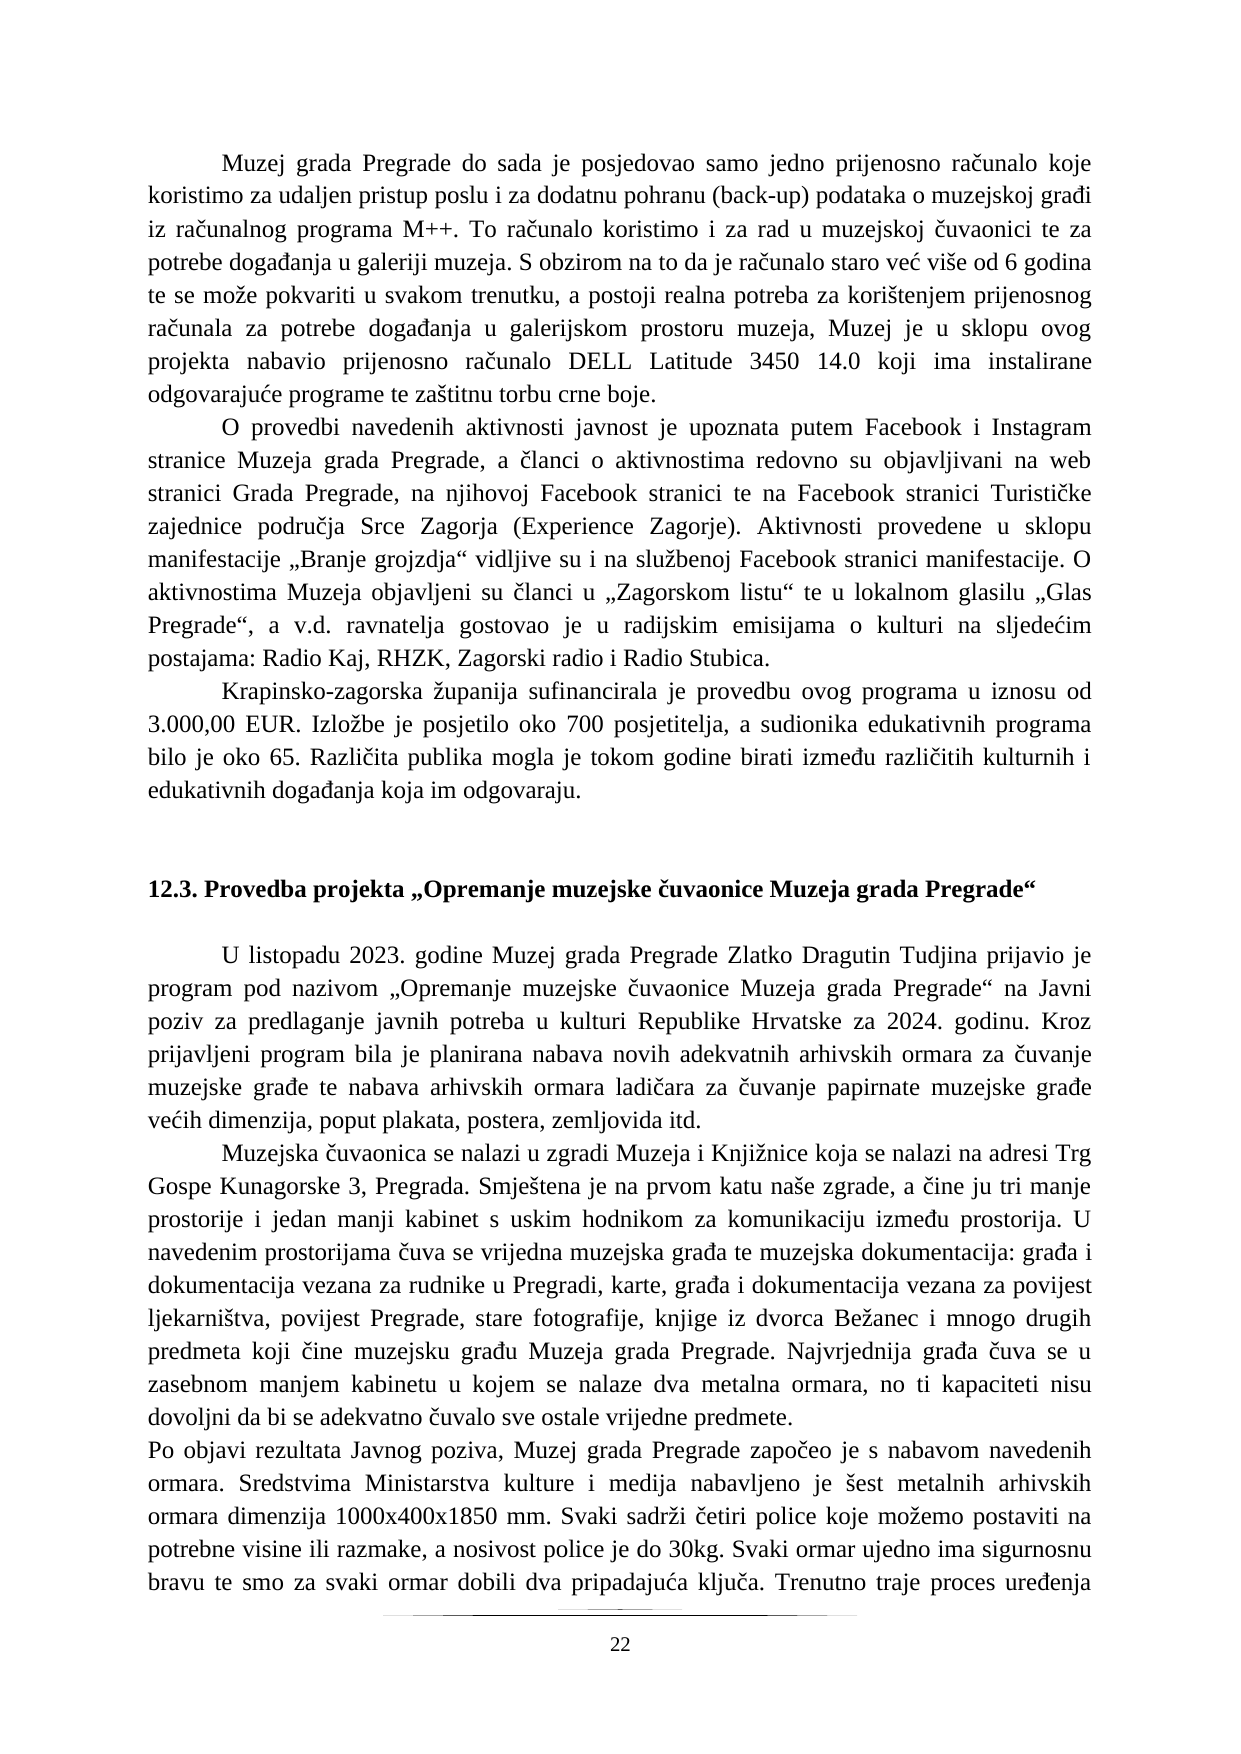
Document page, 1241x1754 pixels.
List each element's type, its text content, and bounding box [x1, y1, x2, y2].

text O provedbi navedenih aktivnosti javnost je upoznata putem Facebook i Instagram stranice Muzeja grada Pregrade, a članci o aktivnostima redovno su objavljivani na web stranici Grada Pregrade, na njihovoj Facebook stranici te na Facebook stranici Turističke zajednice područja Srce Zagorja (Experience Zagorje). Aktivnosti provedene u sklopu manifestacije „Branje grojzdja“ vidljive su i na službenoj Facebook stranici manifestacije. O aktivnostima Muzeja objavljeni su članci u „Zagorskom listu“ te u lokalnom glasilu „Glas Pregrade“, a v.d. ravnatelja gostovao je u radijskim emisijama o kulturi na sljedećim postajama: Radio Kaj, RHZK, Zagorski radio i Radio Stubica. [148, 412, 1093, 672]
text Muzej grada Pregrade do sada je posjedovao samo jedno prijenosno računalo koje koristimo za udaljen pristup poslu i za dodatnu pohranu (back-up) podataka o muzejskoj građi iz računalnog programa M++. To računalo koristimo i za rad u muzejskoj čuvaonici te za potrebe događanja u galeriji muzeja. S obzirom na to da je računalo staro već više od 6 godina te se može pokvariti u svakom trenutku, a postoji realna potreba za korištenjem prijenosnog računala za potrebe događanja u galerijskom prostoru muzeja, Muzej je u sklopu ovog projekta nabavio prijenosno računalo DELL Latitude 3450 14.0 koji ima instalirane odgovarajuće programe te zaštitnu torbu crne boje. [148, 148, 1093, 407]
text 12.3. Provedba projekta „Opremanje muzejske čuvaonice Muzeja grada Pregrade“ [148, 874, 1093, 903]
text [148, 1435, 1093, 1596]
text Muzejska čuvaonica se nalazi u zgradi Muzeja i Knjižnice koja se nalazi na adresi Trg Gospe Kunagorske 3, Pregrada. Smještena je na prvom katu naše zgrade, a čine ju tri manje prostorije i jedan manji kabinet s uskim hodnikom za komunikaciju između prostorija. U navedenim prostorijama čuva se vrijedna muzejska građa te muzejska dokumentacija: građa i dokumentacija vezana za rudnike u Pregradi, karte, građa i dokumentacija vezana za povijest ljekarništva, povijest Pregrade, stare fotografije, knjige iz dvorca Bežanec i mnogo drugih predmeta koji čine muzejsku građu Muzeja grada Pregrade. Najvrjednija građa čuva se u zasebnom manjem kabinetu u kojem se nalaze dva metalna ormara, no ti kapaciteti nisu dovoljni da bi se adekvatno čuvalo sve ostale vrijedne predmete. [148, 1138, 1093, 1431]
text U listopadu 2023. godine Muzej grada Pregrade Zlatko Dragutin Tudjina prijavio je program pod nazivom „Opremanje muzejske čuvaonice Muzeja grada Pregrade“ na Javni poziv za predlaganje javnih potreba u kulturi Republike Hrvatske za 2024. godinu. Kroz prijavljeni program bila je planirana nabava novih adekvatnih arhivskih ormara za čuvanje muzejske građe te nabava arhivskih ormara ladičara za čuvanje papirnate muzejske građe većih dimenzija, poput plakata, postera, zemljovida itd. [148, 940, 1093, 1134]
text Krapinsko-zagorska županija sufinancirala je provedbu ovog programa u iznosu od 3.000,00 EUR. Izložbe je posjetilo oko 700 posjetitelja, a sudionika edukativnih programa bilo je oko 65. Različita publika mogla je tokom godine birati između različitih kulturnih i edukativnih događanja koja im odgovaraju. [148, 676, 1093, 804]
